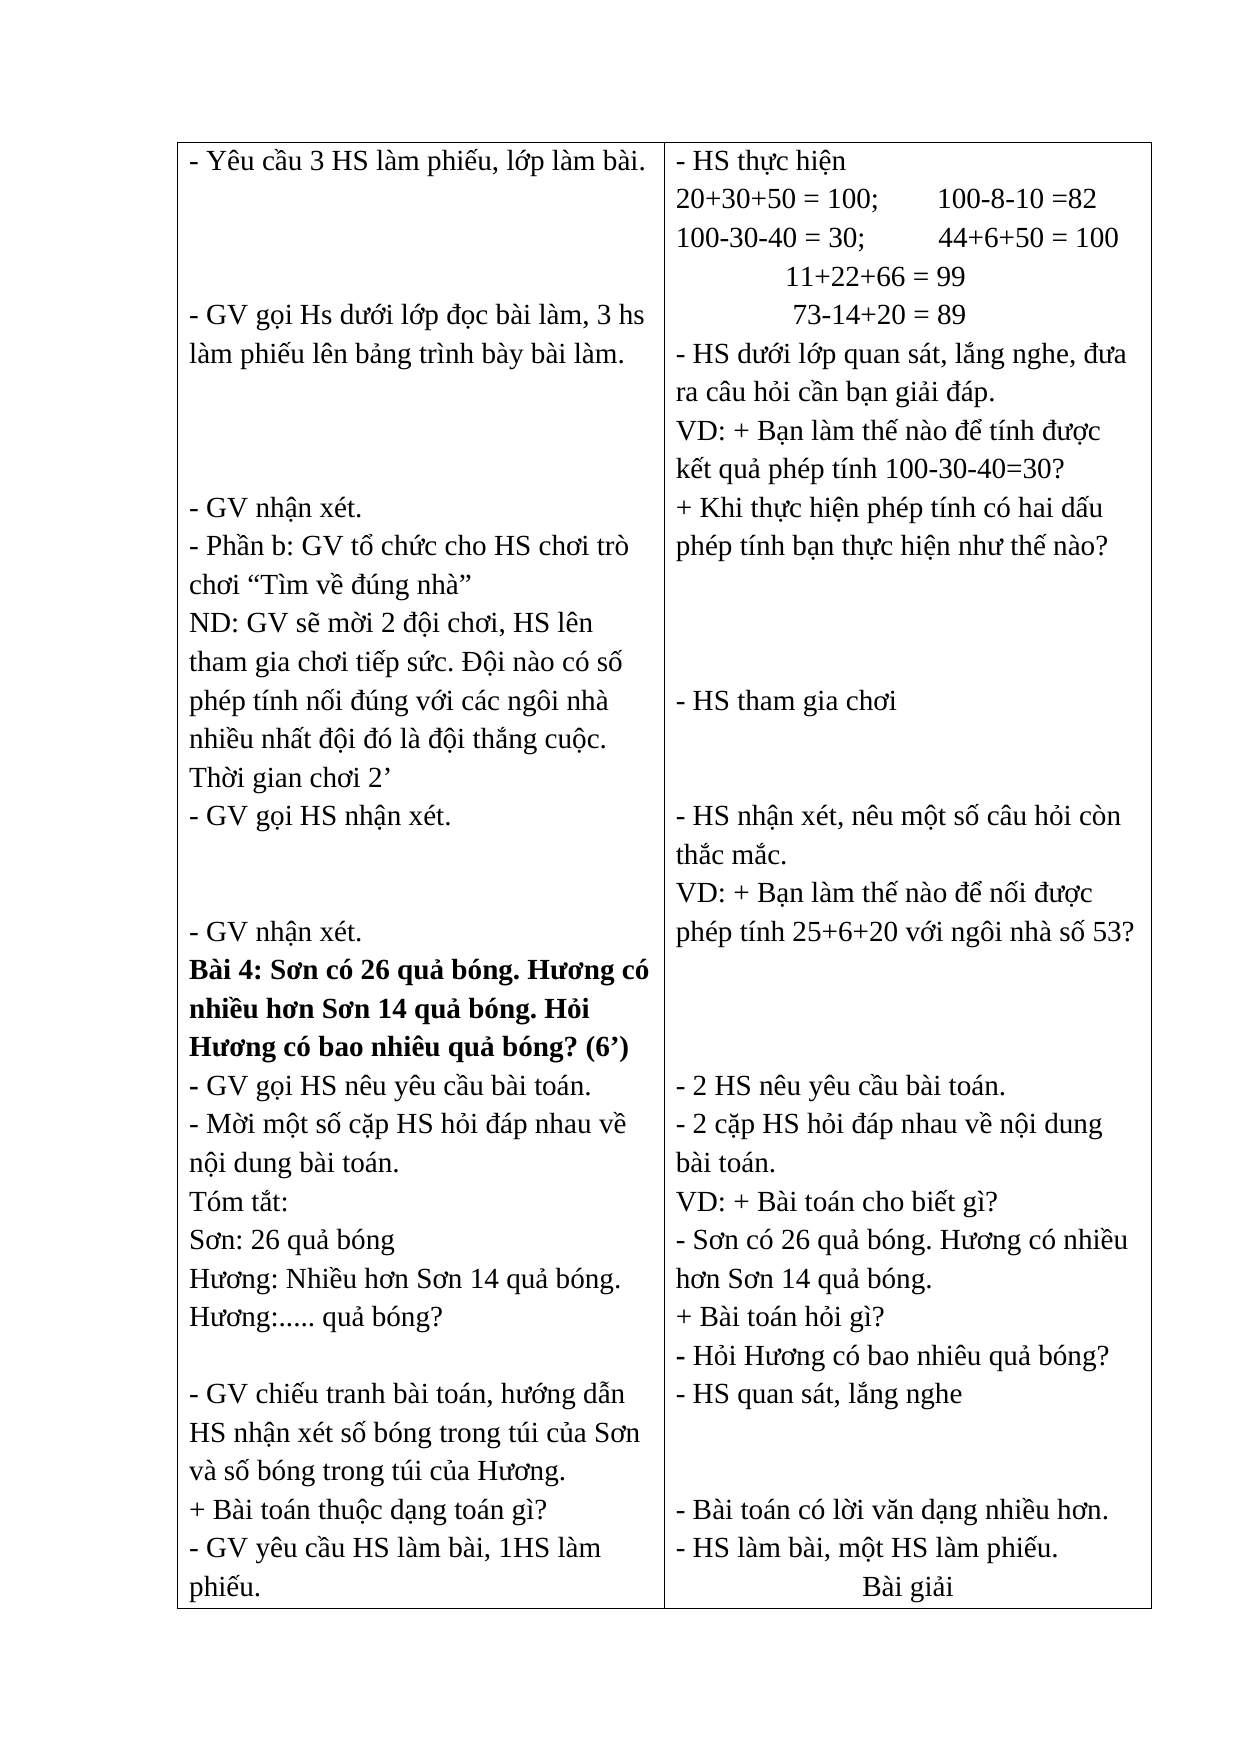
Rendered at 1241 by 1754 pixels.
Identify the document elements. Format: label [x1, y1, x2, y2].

table_cell [665, 143, 1151, 1608]
table_cell [178, 143, 664, 1608]
